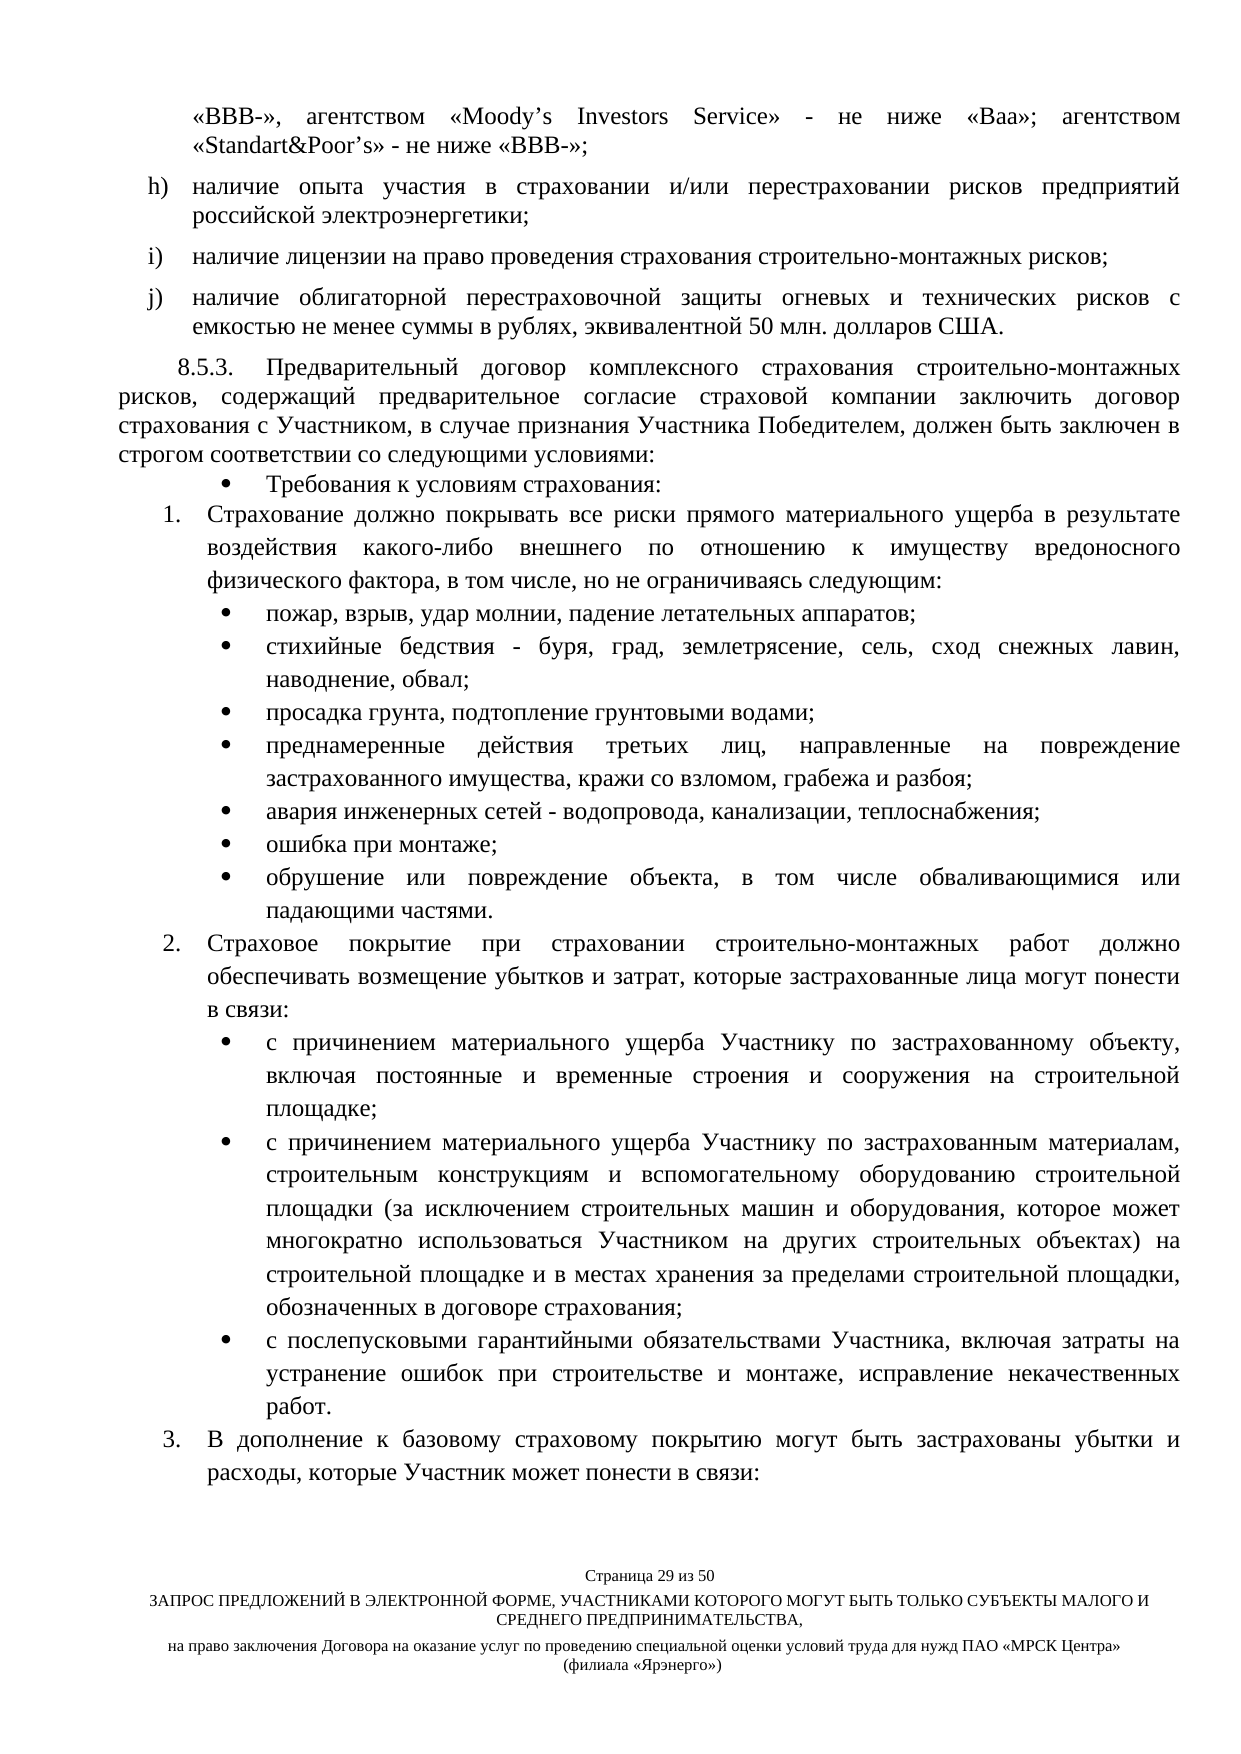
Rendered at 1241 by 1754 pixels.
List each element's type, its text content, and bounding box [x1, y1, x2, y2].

list наличие облигаторной перестраховочной защиты огневых и технических рисков с емкостью не менее суммы в рублях, эквивалентной 50 млн. долларов США. [148, 282, 1181, 340]
list ошибка при монтаже; [222, 829, 1181, 858]
list наличие опыта участия в страховании и/или перестраховании рисков предприятий российской электроэнергетики; [148, 171, 1181, 229]
list просадка грунта, подтопление грунтовыми водами; [222, 697, 1181, 726]
list преднамеренные действия третьих лиц, направленные на повреждение застрахованного имущества, кражи со взломом, грабежа и разбоя; [222, 730, 1181, 792]
list пожар, взрыв, удар молнии, падение летательных аппаратов; [222, 598, 1181, 627]
list наличие лицензии на право проведения страхования строительно-монтажных рисков; [148, 241, 1181, 270]
list стихийные бедствия - буря, град, землетрясение, сель, сход снежных лавин, наводнение, обвал; [222, 631, 1181, 693]
list Требования к условиям страхования: [222, 469, 1181, 498]
list авария инженерных сетей - водопровода, канализации, теплоснабжения; [222, 796, 1181, 825]
list с причинением материального ущерба Участнику по застрахованному объекту, включая постоянные и временные строения и сооружения на строительной площадке; [222, 1027, 1181, 1122]
list с причинением материального ущерба Участнику по застрахованным материалам, строительным конструкциям и вспомогательному оборудованию строительной площадки (за исключением строительных машин и оборудования, которое может многократно использоваться Участником на других строительных объектах) на строительной площадке и в местах хранения за пределами строительной площадки, обозначенных в договоре страхования; [222, 1127, 1181, 1320]
subtitle Предварительный договор комплексного страхования строительно-монтажных рисков, содержащий предварительное согласие страховой компании заключить договор страхования с Участником, в случае признания Участника Победителем, должен быть заключен в строгом соответствии со следующими условиями: [118, 352, 1181, 467]
list Страховое покрытие при страховании строительно-монтажных работ должно обеспечивать возмещение убытков и затрат, которые застрахованные лица могут понести в связи: [162, 928, 1181, 1023]
list В дополнение к базовому страховому покрытию могут быть застрахованы убытки и расходы, которые Участник может понести в связи: [162, 1424, 1181, 1486]
list Страхование должно покрывать все риски прямого материального ущерба в результате воздействия какого-либо внешнего по отношению к имуществу вредоносного физического фактора, в том числе, но не ограничиваясь следующим: [162, 499, 1181, 594]
list с послепусковыми гарантийными обязательствами Участника, включая затраты на устранение ошибок при строительстве и монтаже, исправление некачественных работ. [222, 1325, 1181, 1419]
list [148, 101, 1181, 159]
list обрушение или повреждение объекта, в том числе обваливающимися или падающими частями. [222, 862, 1181, 924]
